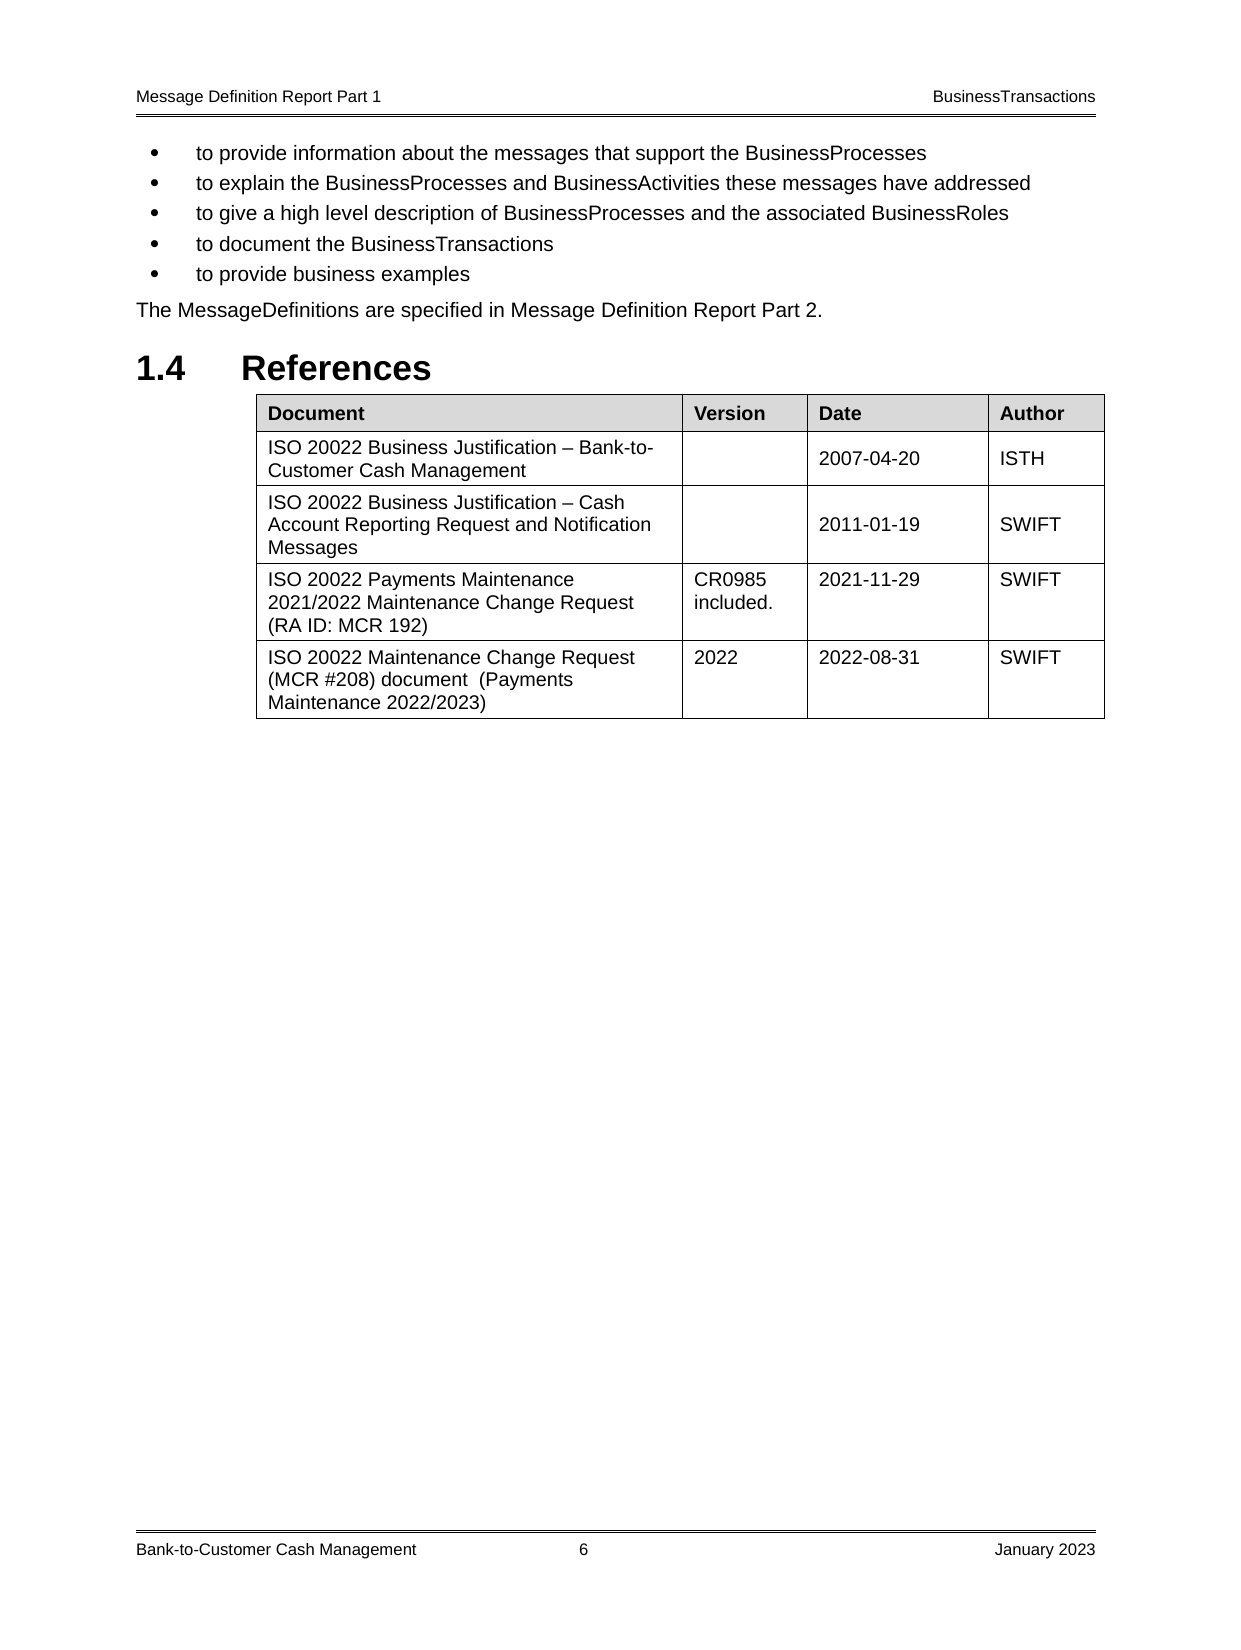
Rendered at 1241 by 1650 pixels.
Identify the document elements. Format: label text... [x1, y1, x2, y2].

table_header Date [808, 395, 988, 431]
table_cell ISO 20022 Payments Maintenance 2021/2022 Maintenance Change Request (RA ID: MCR 192) [257, 564, 682, 640]
table_cell SWIFT [989, 641, 1104, 718]
table_cell 2011-01-19 [808, 486, 988, 563]
table_cell ISO 20022 Business Justification – Cash Account Reporting Request and Notification Messages [257, 486, 682, 563]
table_cell 2021-11-29 [808, 564, 988, 640]
table_cell ISO 20022 Business Justification – Bank-to-Customer Cash Management [257, 432, 682, 485]
list to give a high level description of BusinessProcesses and the associated BusinessRoles [151, 201, 1104, 225]
table_cell 2007-04-20 [808, 432, 988, 485]
table_cell CR0985 included. [683, 564, 807, 640]
text The MessageDefinitions are specified in Message Definition Report Part 2. [136, 298, 1104, 322]
list to provide business examples [151, 262, 1104, 286]
table_cell ISTH [989, 432, 1104, 485]
table_cell 2022-08-31 [808, 641, 988, 718]
subtitle References [136, 347, 1104, 388]
table_cell 2022 [683, 641, 807, 718]
table_cell [683, 432, 807, 485]
table_cell SWIFT [989, 486, 1104, 563]
table_cell ISO 20022 Maintenance Change Request (MCR #208) document (Payments Maintenance 2022/2023) [257, 641, 682, 718]
table_header Version [683, 395, 807, 431]
list to provide information about the messages that support the BusinessProcesses [151, 141, 1104, 164]
list to explain the BusinessProcesses and BusinessActivities these messages have addressed [151, 171, 1104, 195]
table_cell SWIFT [989, 564, 1104, 640]
table_header Document [257, 395, 682, 431]
table_cell [683, 486, 807, 563]
list to document the BusinessTransactions [151, 231, 1104, 256]
table_header Author [989, 395, 1104, 431]
